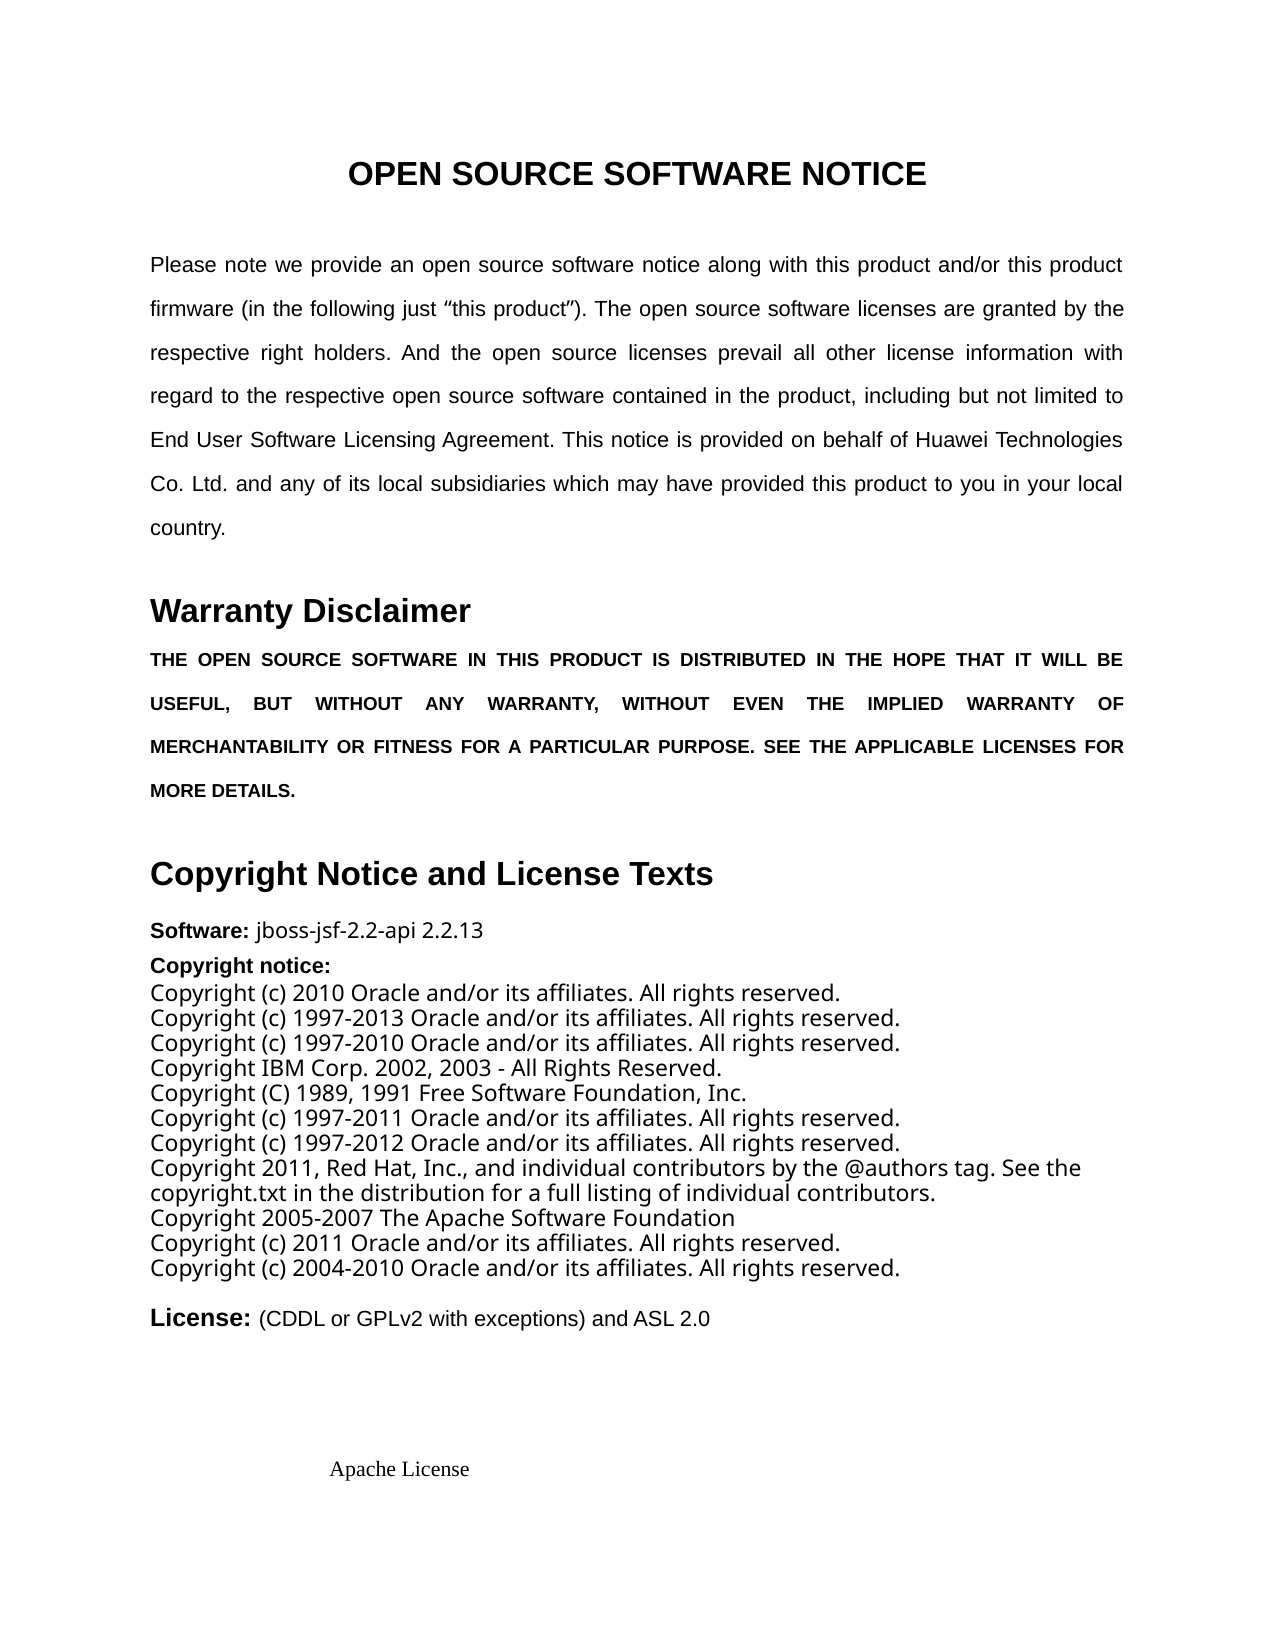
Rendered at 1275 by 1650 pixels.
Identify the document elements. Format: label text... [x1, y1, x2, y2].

text Warranty Disclaimer [150, 587, 1125, 631]
text Copyright (c) 2010 Oracle and/or its affiliates. All rights reserved. Copyright (c) 1997-2013 Oracle and/or its affiliates. All rights reserved. Copyright (c) 1997-2010 Oracle and/or its affiliates. All rights reserved. Copyright IBM Corp. 2002, 2003 - All Rights Reserved. Copyright (C) 1989, 1991 Free Software Foundation, Inc. Copyright (c) 1997-2011 Oracle and/or its affiliates. All rights reserved. Copyright (c) 1997-2012 Oracle and/or its affiliates. All rights reserved. Copyright 2011, Red Hat, Inc., and individual contributors by the @authors tag. See the copyright.txt in the distribution for a full listing of individual contributors. Copyright 2005-2007 The Apache Software Foundation Copyright (c) 2011 Oracle and/or its affiliates. All rights reserved. Copyright (c) 2004-2010 Oracle and/or its affiliates. All rights reserved. [150, 981, 1125, 1306]
text The open source software in this product is distributed in the hope that it will be useful, but WITHOUT ANY WARRANTY, without even the implied warranty of MERCHANTABILITY or FITNESS FOR A PARTICULAR PURPOSE. See the applicable licenses for more details. [150, 631, 1125, 806]
text License: (CDDL or GPLv2 with exceptions) and ASL 2.0 [150, 1306, 1125, 1331]
text Copyright notice: [150, 944, 1125, 981]
text Software: jboss-jsf-2.2-api 2.2.13 [150, 919, 1125, 944]
text OPEN SOURCE SOFTWARE NOTICE [150, 150, 1125, 194]
text Copyright Notice and License Texts [150, 850, 1125, 894]
text Please note we provide an open source software notice along with this product and/or this product firmware (in the following just “this product”). The open source software licenses are granted by the respective right holders. And the open source licenses prevail all other license information with regard to the respective open source software contained in the product, including but not limited to End User Software Licensing Agreement. This notice is provided on behalf of Huawei Technologies Co. Ltd. and any of its local subsidiaries which may have provided this product to you in your local country. [150, 237, 1125, 544]
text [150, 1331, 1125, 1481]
